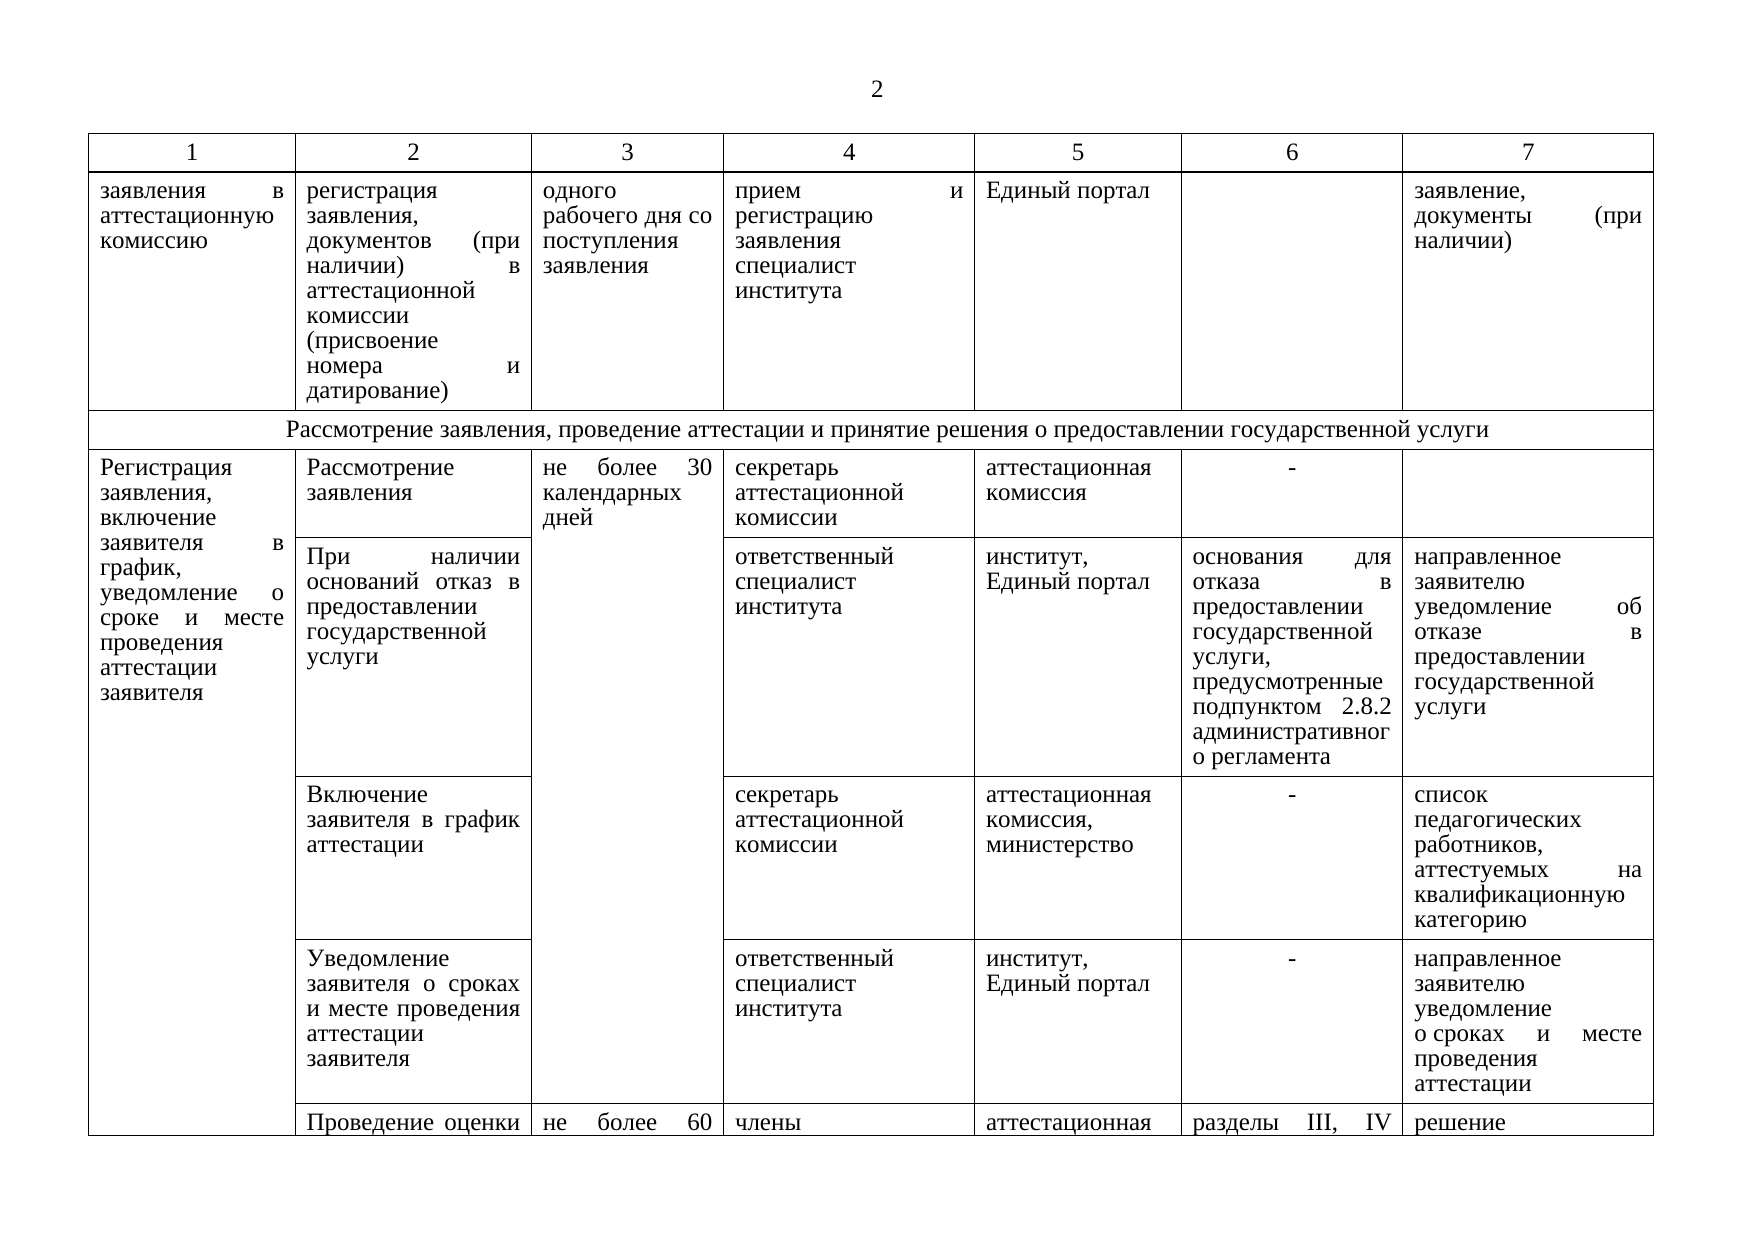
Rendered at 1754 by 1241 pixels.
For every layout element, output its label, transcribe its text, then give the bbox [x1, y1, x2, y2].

table_header 2 [296, 134, 531, 171]
table_cell список педагогических работников, аттестуемых на квалификационную категорию [1403, 777, 1653, 939]
table_cell институт, Единый портал [975, 173, 1181, 410]
table_cell направленное заявителю уведомление о сроках и месте проведения аттестации [1403, 940, 1653, 1103]
table_cell ответственный специалист института [724, 538, 974, 776]
table_header 4 [724, 134, 974, 171]
table_cell Уведомление заявителя о сроках и месте проведения аттестации заявителя [296, 940, 531, 1103]
table_header 7 [1403, 134, 1653, 171]
table_cell не более 30 календарных дней [532, 450, 723, 1103]
table_header 6 [1182, 134, 1402, 171]
table_cell секретарь аттестационной комиссии [724, 777, 974, 939]
table_cell - [1182, 777, 1402, 939]
table_cell члены аттестационной комиссии [724, 1104, 974, 1135]
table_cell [532, 173, 723, 410]
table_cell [1403, 173, 1653, 410]
table_cell институт, Единый портал [975, 940, 1181, 1103]
table_cell [1403, 450, 1653, 537]
table_cell аттестационная комиссия [975, 1104, 1181, 1135]
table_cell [296, 173, 531, 410]
table_cell - [1182, 173, 1402, 410]
table_cell решение аттестационной комиссии [1403, 1104, 1653, 1135]
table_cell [89, 173, 295, 410]
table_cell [296, 1104, 531, 1135]
table_cell ответственный специалист института [724, 940, 974, 1103]
table_cell секретарь аттестационной комиссии [724, 450, 974, 537]
table_cell институт, Единый портал [975, 538, 1181, 776]
table_cell аттестационная комиссия, министерство [975, 777, 1181, 939]
table_cell - [1182, 940, 1402, 1103]
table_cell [724, 173, 974, 410]
table_cell Включение заявителя в график аттестации [296, 777, 531, 939]
table_cell Регистрация заявления, включение заявителя в график, уведомление о сроке и месте проведения аттестации заявителя [89, 450, 295, 1135]
table_cell При наличии оснований отказ в предоставлении государственной услуги [296, 538, 531, 776]
table_cell не более 60 календарных дней [532, 1104, 723, 1135]
table_header 1 [89, 134, 295, 171]
table_cell Рассмотрение заявления, проведение аттестации и принятие решения о предоставлении государственной услуги [89, 411, 1653, 448]
table_cell направленное заявителю уведомление об отказе в предоставлении государственной услуги [1403, 538, 1653, 776]
table_cell аттестационная комиссия [975, 450, 1181, 537]
table_header 5 [975, 134, 1181, 171]
table_cell - [1182, 450, 1402, 537]
table_cell Рассмотрение заявления [296, 450, 531, 537]
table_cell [1182, 1104, 1402, 1135]
table_cell основания для отказа в предоставлении государственной услуги, предусмотренные подпунктом 2.8.2 административного регламента [1182, 538, 1402, 776]
table_header 3 [532, 134, 723, 171]
